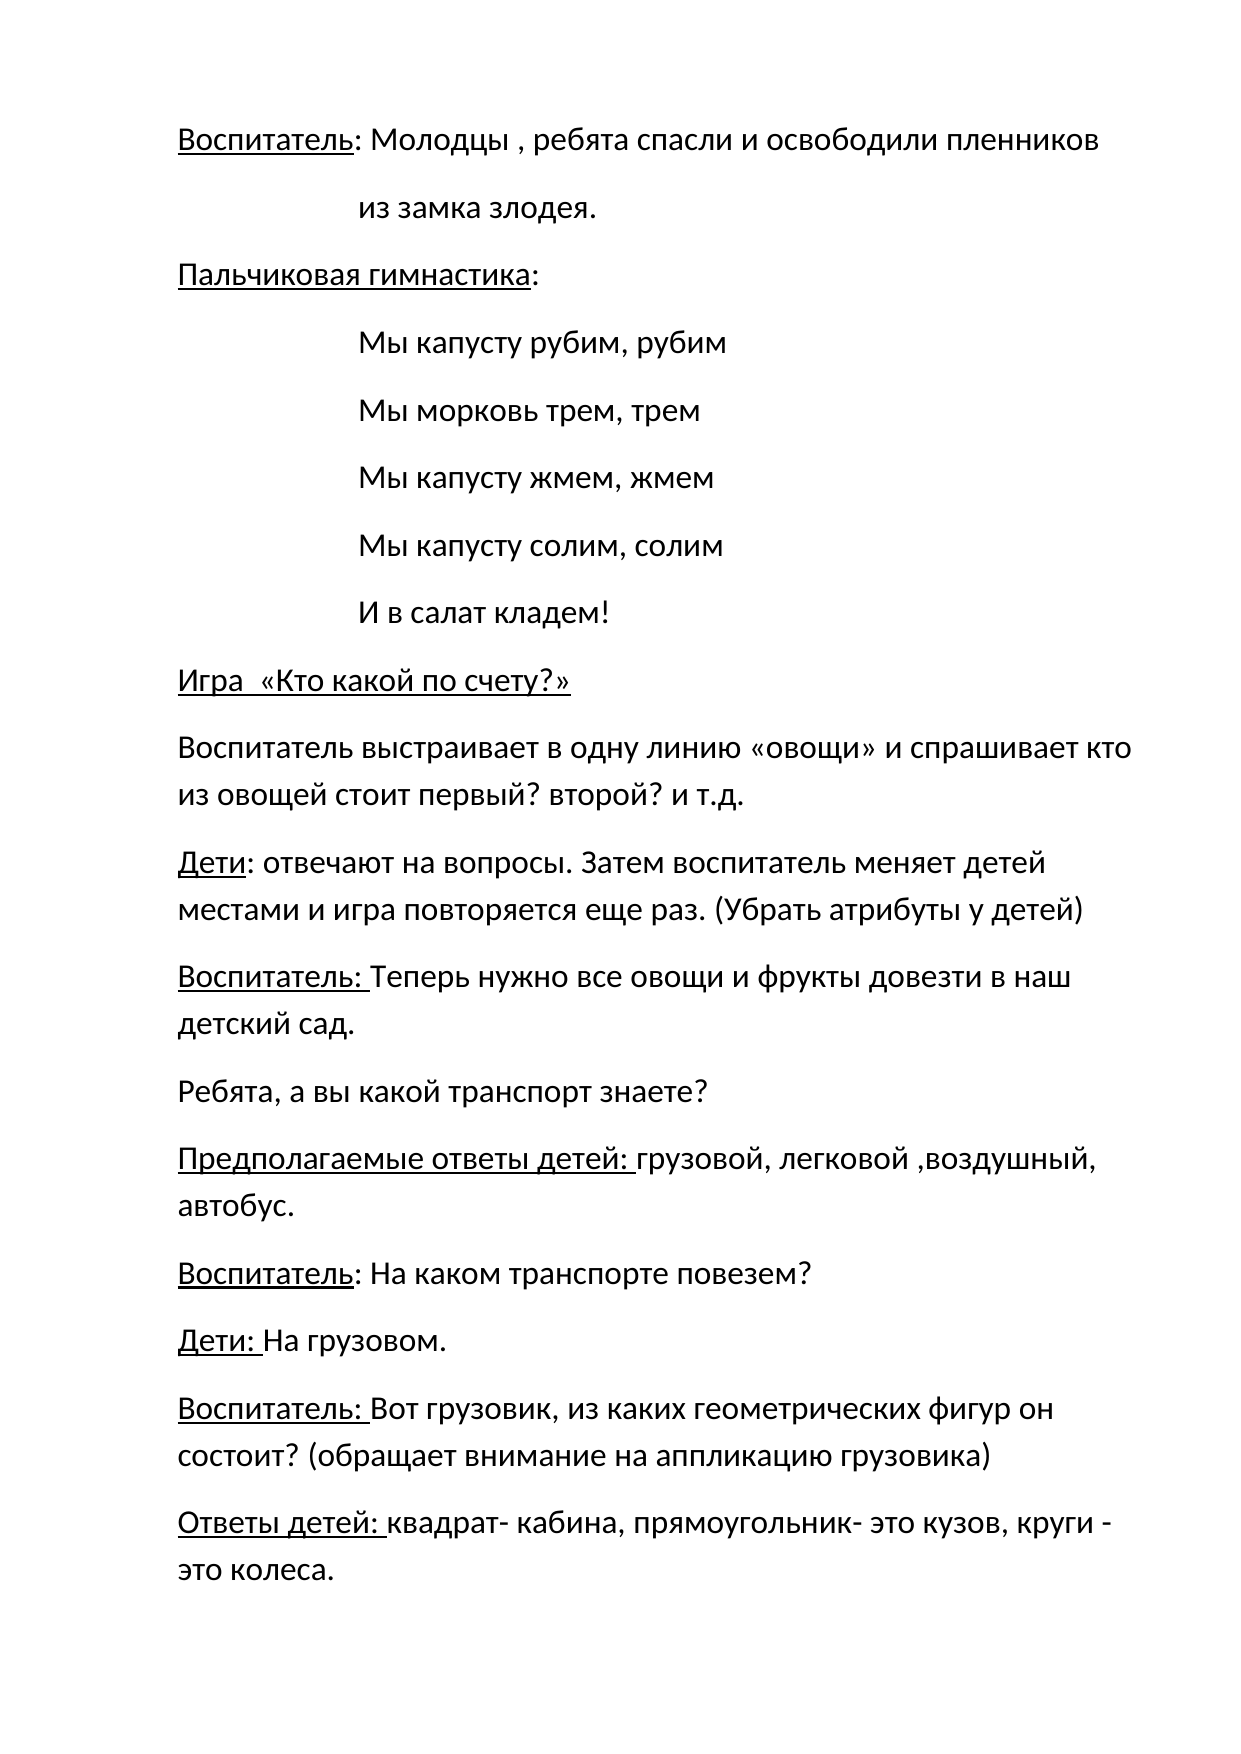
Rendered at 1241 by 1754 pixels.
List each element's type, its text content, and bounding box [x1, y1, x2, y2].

text Мы капусту солим, солим [177, 524, 1152, 564]
text Воспитатель: Теперь нужно все овощи и фрукты довезти в наш детский сад. [177, 955, 1152, 1043]
text Мы капусту жмем, жмем [177, 456, 1152, 497]
text Ребята, а вы какой транспорт знаете? [177, 1070, 1152, 1110]
text Воспитатель: Вот грузовик, из каких геометрических фигур он состоит? (обращает внимание на аппликацию грузовика) [177, 1387, 1152, 1474]
text Игра «Кто какой по счету?» [177, 659, 1152, 700]
text Воспитатель выстраивает в одну линию «овощи» и спрашивает кто из овощей стоит первый? второй? и т.д. [177, 727, 1152, 814]
text Ответы детей: квадрат- кабина, прямоугольник- это кузов, круги -это колеса. [177, 1501, 1152, 1589]
text Предполагаемые ответы детей: грузовой, легковой ,воздушный, автобус. [177, 1137, 1152, 1225]
text Мы морковь трем, трем [177, 388, 1152, 429]
text Мы капусту рубим, рубим [177, 321, 1152, 362]
text Дети: отвечают на вопросы. Затем воспитатель меняет детей местами и игра повторяется еще раз. (Убрать атрибуты у детей) [177, 841, 1152, 928]
text Воспитатель: На каком транспорте повезем? [177, 1252, 1152, 1292]
text Воспитатель: Молодцы , ребята спасли и освободили пленников [177, 118, 1152, 159]
text Пальчиковая гимнастика: [177, 253, 1152, 294]
text И в салат кладем! [177, 591, 1152, 632]
text Дети: На грузовом. [177, 1319, 1152, 1360]
text из замка злодея. [177, 186, 1152, 226]
